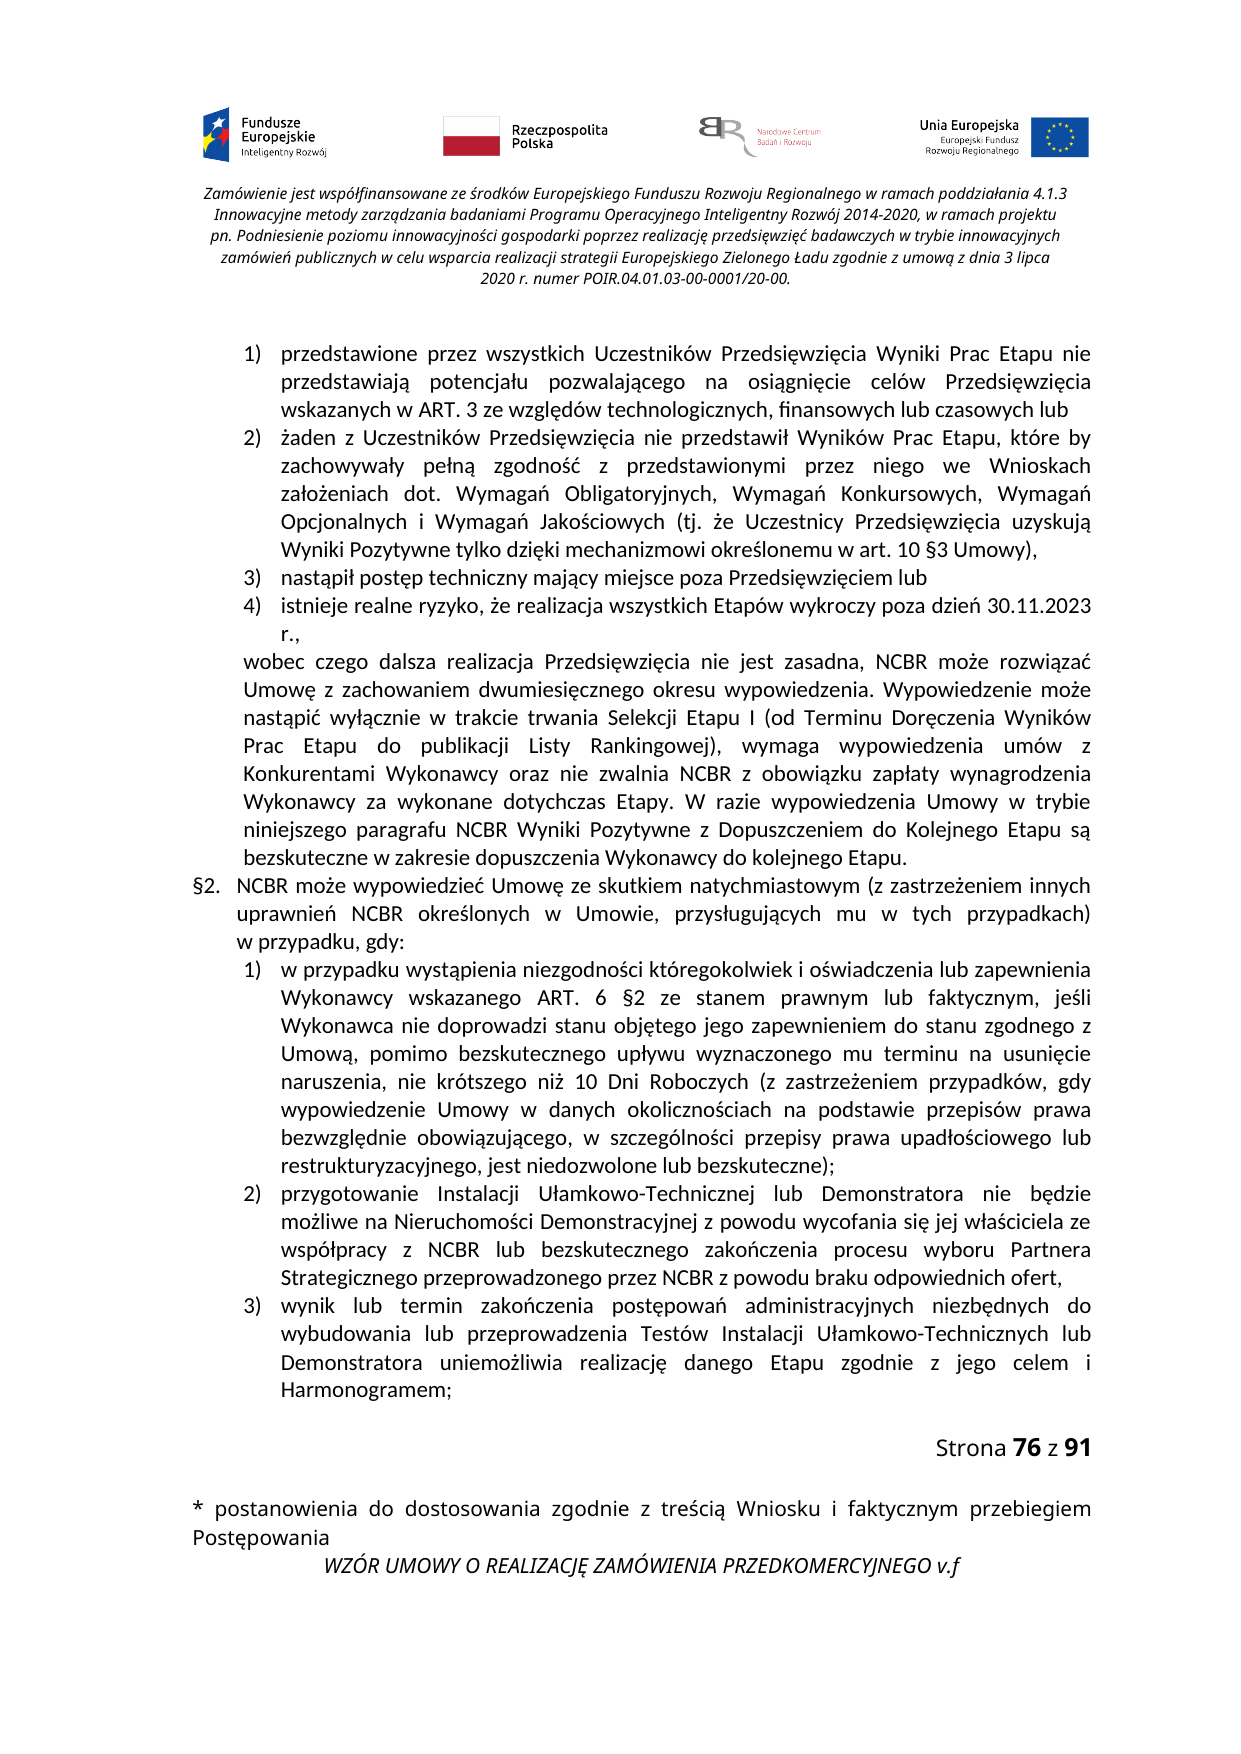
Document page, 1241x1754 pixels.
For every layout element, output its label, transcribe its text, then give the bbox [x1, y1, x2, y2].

list nastąpił postęp techniczny mający miejsce poza Przedsięwzięciem lub [243, 563, 1093, 591]
list przedstawione przez wszystkich Uczestników Przedsięwzięcia Wyniki Prac Etapu nie przedstawiają potencjału pozwalającego na osiągnięcie celów Przedsięwzięcia wskazanych w ART. 3 ze względów technologicznych, finansowych lub czasowych lub [243, 339, 1093, 423]
list NCBR może wypowiedzieć Umowę ze skutkiem natychmiastowym (z zastrzeżeniem innych uprawnień NCBR określonych w Umowie, przysługujących mu w tych przypadkach) w przypadku, gdy: [192, 871, 1093, 955]
list wynik lub termin zakończenia postępowań administracyjnych niezbędnych do wybudowania lub przeprowadzenia Testów Instalacji Ułamkowo-Technicznych lub Demonstratora uniemożliwia realizację danego Etapu zgodnie z jego celem i Harmonogramem; [243, 1292, 1093, 1404]
list w przypadku wystąpienia niezgodności któregokolwiek i oświadczenia lub zapewnienia Wykonawcy wskazanego ART. 6 §2 ze stanem prawnym lub faktycznym, jeśli Wykonawca nie doprowadzi stanu objętego jego zapewnieniem do stanu zgodnego z Umową, pomimo bezskutecznego upływu wyznaczonego mu terminu na usunięcie naruszenia, nie krótszego niż 10 Dni Roboczych (z zastrzeżeniem przypadków, gdy wypowiedzenie Umowy w danych okolicznościach na podstawie przepisów prawa bezwzględnie obowiązującego, w szczególności przepisy prawa upadłościowego lub restrukturyzacyjnego, jest niedozwolone lub bezskuteczne); [243, 955, 1093, 1179]
list żaden z Uczestników Przedsięwzięcia nie przedstawił Wyników Prac Etapu, które by zachowywały pełną zgodność z przedstawionymi przez niego we Wnioskach założeniach dot. Wymagań Obligatoryjnych, Wymagań Konkursowych, Wymagań Opcjonalnych i Wymagań Jakościowych (tj. że Uczestnicy Przedsięwzięcia uzyskują Wyniki Pozytywne tylko dzięki mechanizmowi określonemu w art. 10 §3 Umowy), [243, 423, 1093, 563]
picture [203, 107, 1089, 162]
list przygotowanie Instalacji Ułamkowo-Technicznej lub Demonstratora nie będzie możliwe na Nieruchomości Demonstracyjnej z powodu wycofania się jej właściciela ze współpracy z NCBR lub bezskutecznego zakończenia procesu wyboru Partnera Strategicznego przeprowadzonego przez NCBR z powodu braku odpowiednich ofert, [243, 1179, 1093, 1292]
list istnieje realne ryzyko, że realizacja wszystkich Etapów wykroczy poza dzień 30.11.2023 r., [243, 591, 1093, 647]
text wobec czego dalsza realizacja Przedsięwzięcia nie jest zasadna, NCBR może rozwiązać Umowę z zachowaniem dwumiesięcznego okresu wypowiedzenia. Wypowiedzenie może nastąpić wyłącznie w trakcie trwania Selekcji Etapu I (od Terminu Doręczenia Wyników Prac Etapu do publikacji Listy Rankingowej), wymaga wypowiedzenia umów z Konkurentami Wykonawcy oraz nie zwalnia NCBR z obowiązku zapłaty wynagrodzenia Wykonawcy za wykonane dotychczas Etapy. W razie wypowiedzenia Umowy w trybie niniejszego paragrafu NCBR Wyniki Pozytywne z Dopuszczeniem do Kolejnego Etapu są bezskuteczne w zakresie dopuszczenia Wykonawcy do kolejnego Etapu. [243, 647, 1093, 871]
